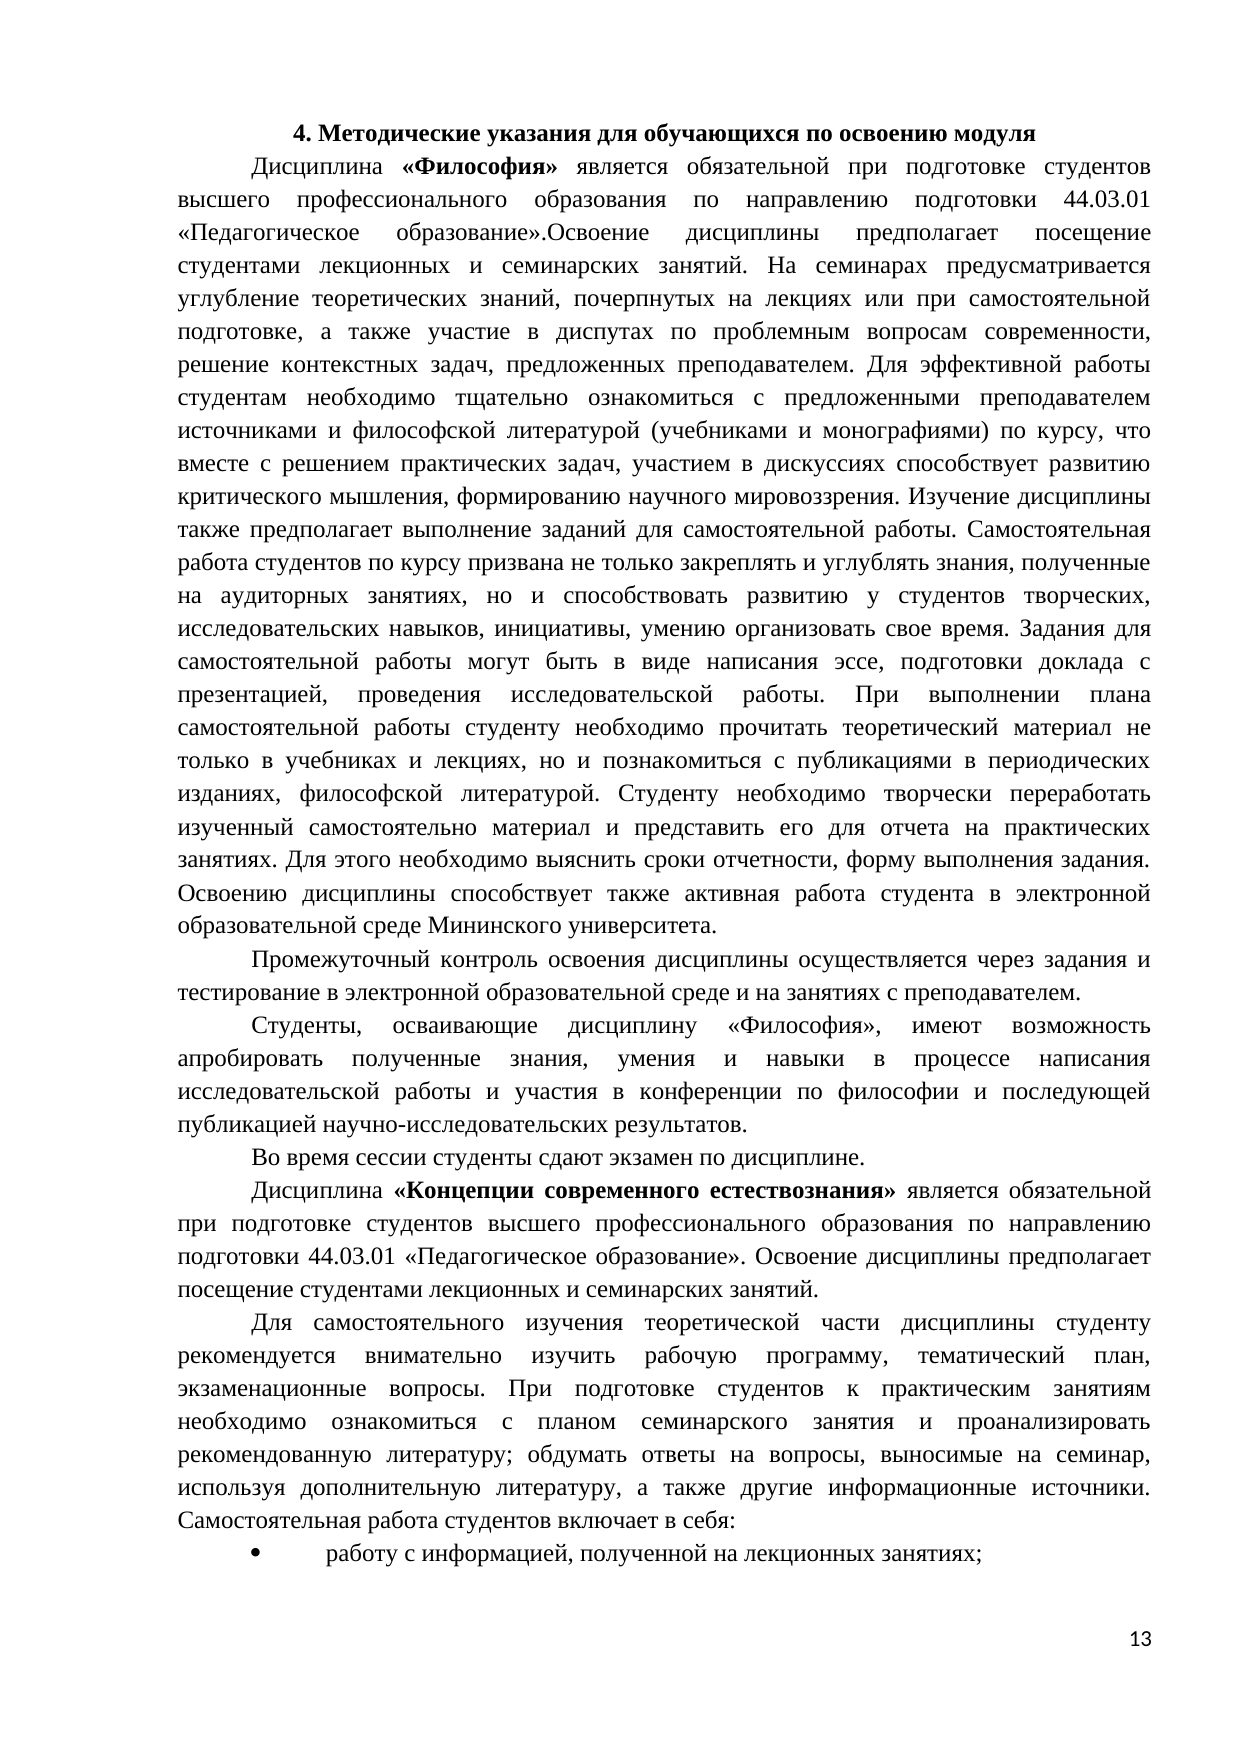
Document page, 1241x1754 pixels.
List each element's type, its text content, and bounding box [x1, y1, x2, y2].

text Студенты, осваивающие дисциплину «Философия», имеют возможность апробировать полученные знания, умения и навыки в процессе написания исследовательской работы и участия в конференции по философии и последующей публикацией научно-исследовательских результатов. [177, 1010, 1152, 1137]
list работу с информацией, полученной на лекционных занятиях; [177, 1538, 1152, 1567]
text Для самостоятельного изучения теоретической части дисциплины студенту рекомендуется внимательно изучить рабочую программу, тематический план, экзаменационные вопросы. При подготовке студентов к практическим занятиям необходимо ознакомиться с планом семинарского занятия и проанализировать рекомендованную литературу; обдумать ответы на вопросы, выносимые на семинар, используя дополнительную литературу, а также другие информационные источники. Самостоятельная работа студентов включает в себя: [177, 1307, 1152, 1534]
subtitle 4. Методические указания для обучающихся по освоению модуля [177, 118, 1152, 147]
text Промежуточный контроль освоения дисциплины осуществляется через задания и тестирование в электронной образовательной среде и на занятиях с преподавателем. [177, 944, 1152, 1005]
text Дисциплина «Философия» является обязательной при подготовке студентов высшего профессионального образования по направлению подготовки 44.03.01 «Педагогическое образование».Освоение дисциплины предполагает посещение студентами лекционных и семинарских занятий. На семинарах предусматривается углубление теоретических знаний, почерпнутых на лекциях или при самостоятельной подготовке, а также участие в диспутах по проблемным вопросам современности, решение контекстных задач, предложенных преподавателем. Для эффективной работы студентам необходимо тщательно ознакомиться с предложенными преподавателем источниками и философской литературой (учебниками и монографиями) по курсу, что вместе с решением практических задач, участием в дискуссиях способствует развитию критического мышления, формированию научного мировоззрения. Изучение дисциплины также предполагает выполнение заданий для самостоятельной работы. Самостоятельная работа студентов по курсу призвана не только закреплять и углублять знания, полученные на аудиторных занятиях, но и способствовать развитию у студентов творческих, исследовательских навыков, инициативы, умению организовать свое время. Задания для самостоятельной работы могут быть в виде написания эссе, подготовки доклада с презентацией, проведения исследовательской работы. При выполнении плана самостоятельной работы студенту необходимо прочитать теоретический материал не только в учебниках и лекциях, но и познакомиться с публикациями в периодических изданиях, философской литературой. Студенту необходимо творчески переработать изученный самостоятельно материал и представить его для отчета на практических занятиях. Для этого необходимо выяснить сроки отчетности, форму выполнения задания. Освоению дисциплины способствует также активная работа студента в электронной образовательной среде Мининского университета. [177, 151, 1152, 939]
text Дисциплина «Концепции современного естествознания» является обязательной при подготовке студентов высшего профессионального образования по направлению подготовки 44.03.01 «Педагогическое образование». Освоение дисциплины предполагает посещение студентами лекционных и семинарских занятий. [177, 1175, 1152, 1303]
text Во время сессии студенты сдают экзамен по дисциплине. [177, 1142, 1152, 1171]
